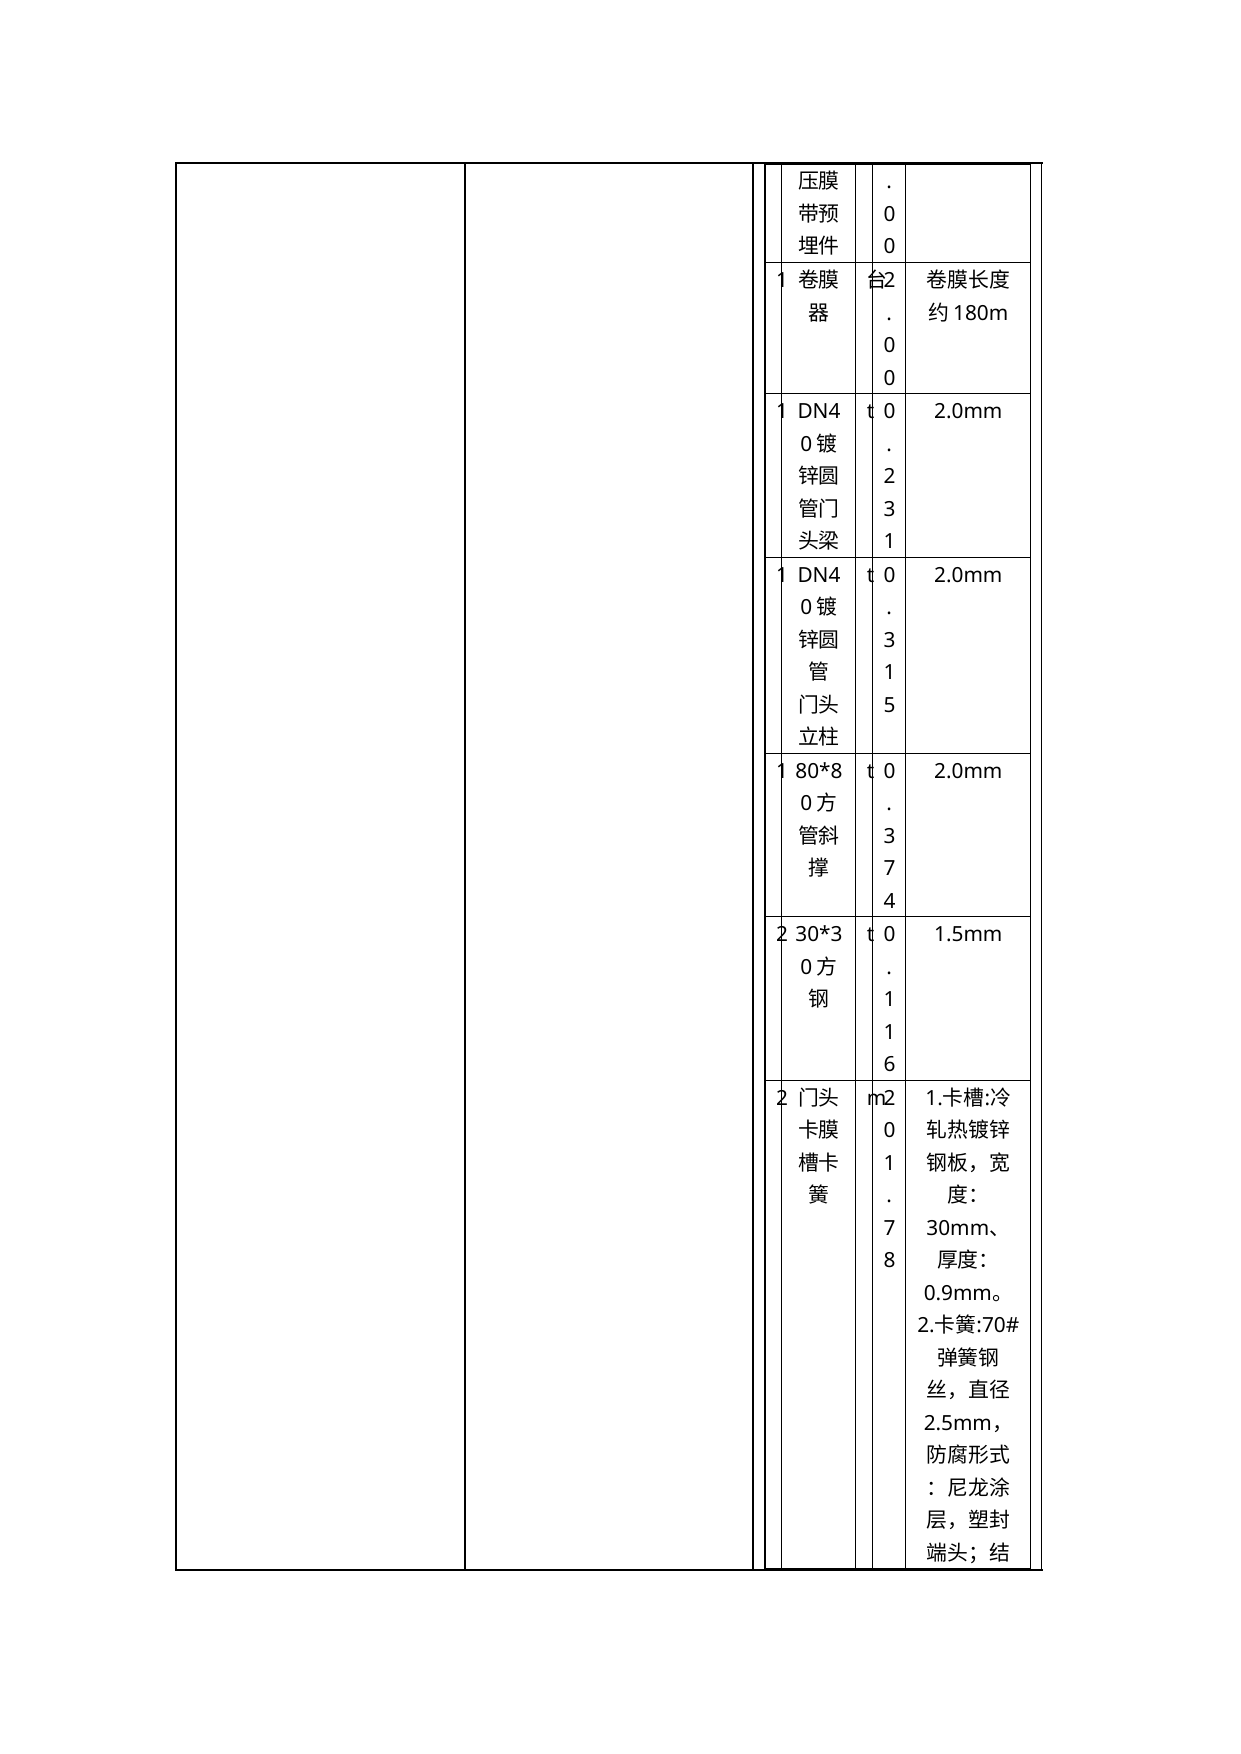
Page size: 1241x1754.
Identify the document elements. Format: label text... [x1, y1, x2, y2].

table_cell [906, 558, 1030, 753]
table_cell [766, 1081, 781, 1568]
table_cell [856, 263, 872, 393]
table_cell [873, 558, 905, 753]
table_cell [766, 394, 781, 557]
table_cell [873, 263, 905, 393]
table_cell [766, 917, 781, 1080]
table_cell [906, 754, 1030, 916]
table_cell [782, 165, 855, 262]
table_cell [856, 394, 872, 557]
table_cell [754, 164, 764, 1569]
table_cell [906, 394, 1030, 557]
table_cell [873, 1081, 905, 1568]
table_cell 1 [177, 164, 464, 1569]
table_cell [856, 165, 872, 262]
table_cell [766, 754, 781, 916]
table_cell [873, 281, 881, 286]
table_cell [873, 754, 905, 916]
table_cell [873, 394, 905, 557]
table_cell [906, 165, 1030, 262]
table_cell [856, 558, 872, 753]
table_cell [782, 558, 855, 753]
table_cell [1031, 164, 1041, 1569]
table_cell [856, 917, 872, 1080]
table_cell [906, 1081, 1030, 1568]
table_cell [766, 263, 781, 393]
table_cell [766, 165, 781, 262]
table_cell [873, 165, 905, 262]
table_cell [782, 917, 855, 1080]
table_cell [782, 1081, 855, 1568]
table_cell [782, 394, 855, 557]
table_cell [782, 754, 855, 916]
table_cell [873, 917, 905, 1080]
table_cell [466, 164, 752, 1569]
table_cell [906, 263, 1030, 393]
table_cell [782, 263, 855, 393]
table_cell [856, 1081, 872, 1568]
table_cell [766, 558, 781, 753]
table_cell [856, 754, 872, 916]
table_cell [906, 917, 1030, 1080]
